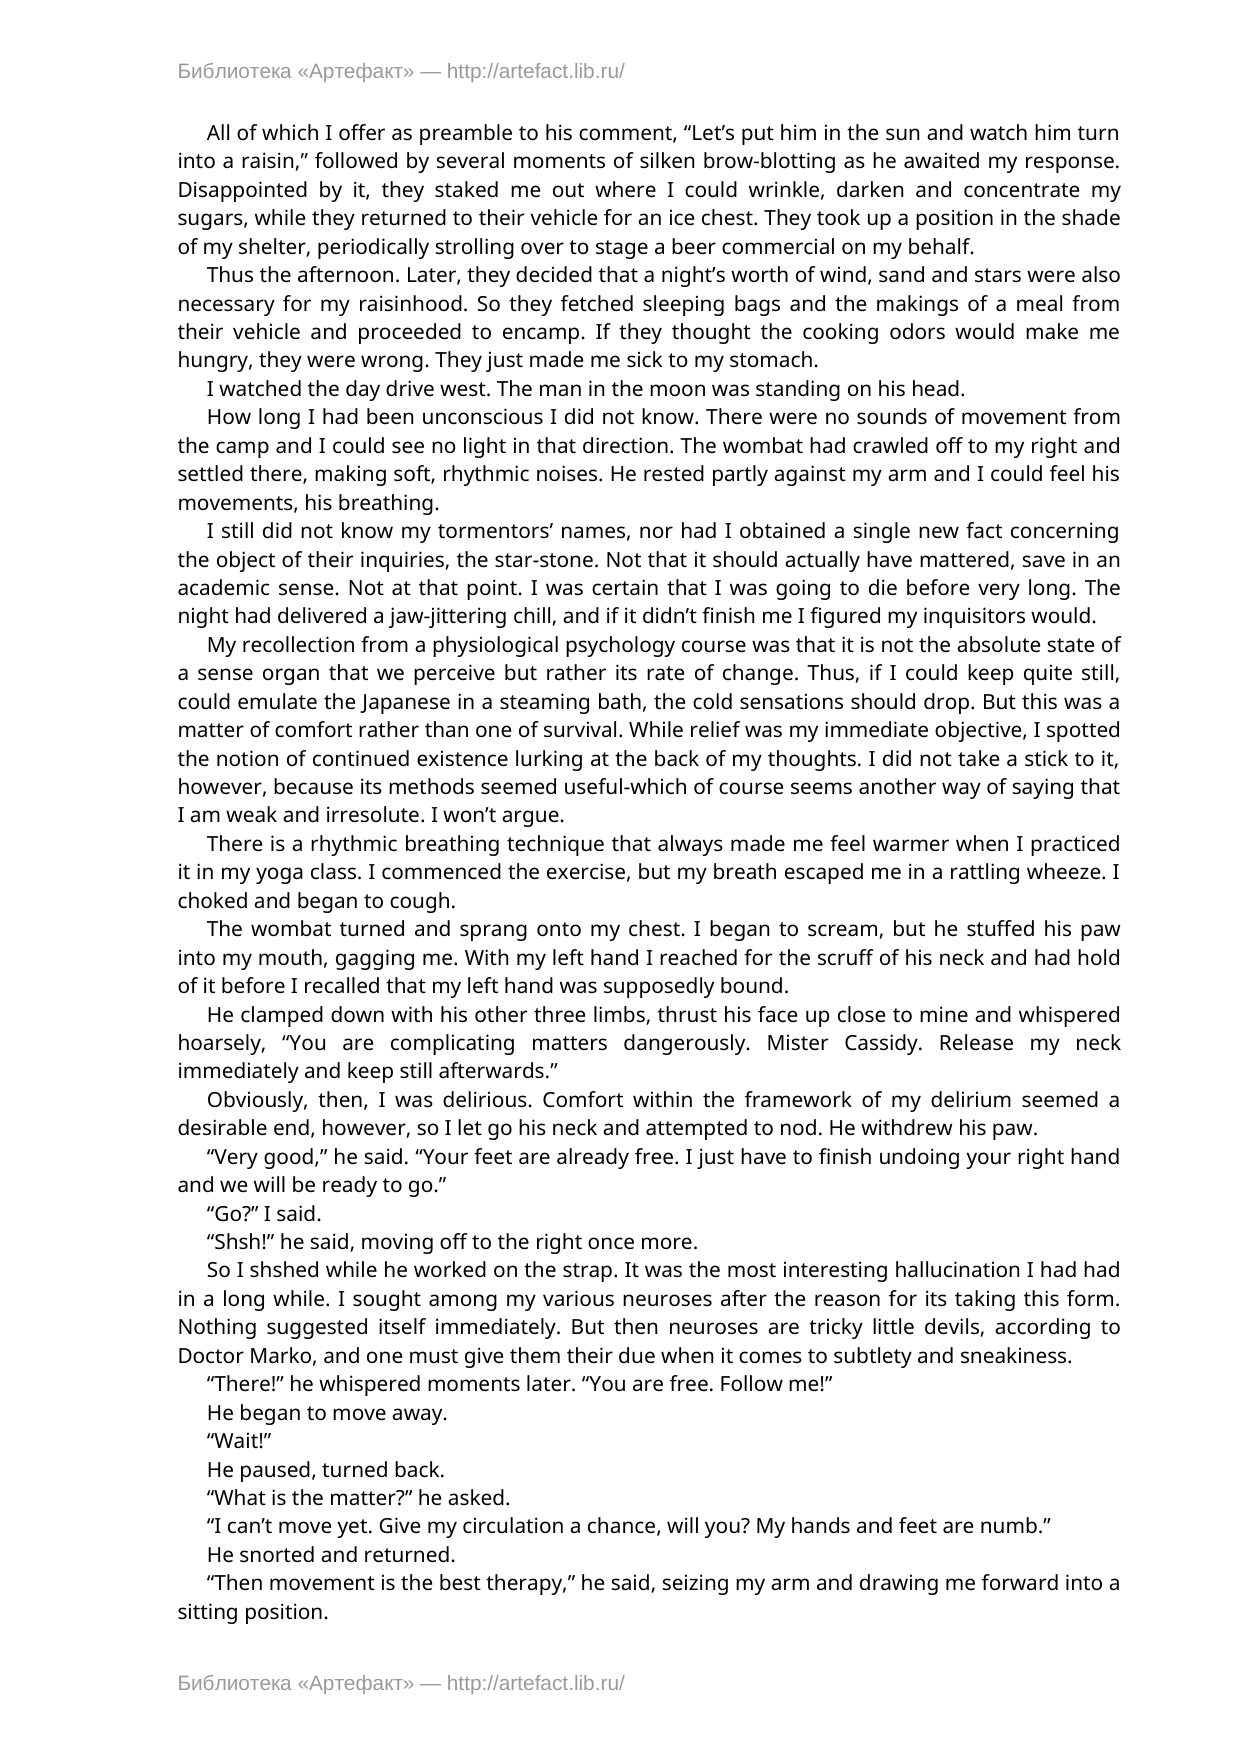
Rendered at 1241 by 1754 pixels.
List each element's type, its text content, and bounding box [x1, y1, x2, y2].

text “Then movement is the best therapy,” he said, seizing my arm and drawing me forward into a sitting position. [177, 1568, 1122, 1625]
text He clamped down with his other three limbs, thrust his face up close to mine and whispered hoarsely, “You are complicating matters dangerously. Mister Cassidy. Release my neck immediately and keep still afterwards.” [177, 1000, 1122, 1085]
text All of which I offer as preamble to his comment, “Let’s put him in the sun and watch him turn into a raisin,” followed by several moments of silken brow-blotting as he awaited my response. Disappointed by it, they staked me out where I could wrinkle, darken and concentrate my sugars, while they returned to their vehicle for an ice chest. They took up a position in the shade of my shelter, periodically strolling over to stage a beer commercial on my behalf. [177, 118, 1122, 260]
text “Shsh!” he said, moving off to the right once more. [177, 1227, 1122, 1256]
text There is a rhythmic breathing technique that always made me feel warmer when I practiced it in my yoga class. I commenced the exercise, but my breath escaped me in a rattling wheeze. I choked and began to cough. [177, 829, 1122, 914]
text The wombat turned and sprang onto my chest. I began to scream, but he stuffed his paw into my mouth, gagging me. With my left hand I reached for the scruff of his neck and had hold of it before I recalled that my left hand was supposedly bound. [177, 914, 1122, 1000]
text Thus the afternoon. Later, they decided that a night’s worth of wind, sand and stars were also necessary for my raisinhood. So they fetched sleeping bags and the makings of a meal from their vehicle and proceeded to encamp. If they thought the cooking odors would make me hungry, they were wrong. They just made me sick to my stomach. [177, 260, 1122, 374]
text I still did not know my tormentors’ names, nor had I obtained a single new fact concerning the object of their inquiries, the star-stone. Not that it should actually have mattered, save in an academic sense. Not at that point. I was certain that I was going to die before very long. The night had delivered a jaw-jittering chill, and if it didn’t finish me I figured my inquisitors would. [177, 516, 1122, 630]
text “I can’t move yet. Give my circulation a chance, will you? My hands and feet are numb.” [177, 1512, 1122, 1540]
text “Wait!” [177, 1426, 1122, 1455]
text My recollection from a physiological psychology course was that it is not the absolute state of a sense organ that we perceive but rather its rate of change. Thus, if I could keep quite still, could emulate the Japanese in a steaming bath, the cold sensations should drop. But this was a matter of comfort rather than one of survival. While relief was my immediate objective, I spotted the notion of continued existence lurking at the back of my thoughts. I did not take a stick to it, however, because its methods seemed useful-which of course seems another way of saying that I am weak and irresolute. I won’t argue. [177, 630, 1122, 829]
text Obviously, then, I was delirious. Comfort within the framework of my delirium seemed a desirable end, however, so I let go his neck and attempted to nod. He withdrew his paw. [177, 1085, 1122, 1142]
text “Very good,” he said. “Your feet are already free. I just have to finish undoing your right hand and we will be ready to go.” [177, 1142, 1122, 1199]
text “There!” he whispered moments later. “You are free. Follow me!” [177, 1369, 1122, 1398]
text I watched the day drive west. The man in the moon was standing on his head. [177, 374, 1122, 402]
text He paused, turned back. [177, 1455, 1122, 1483]
text How long I had been unconscious I did not know. There were no sounds of movement from the camp and I could see no light in that direction. The wombat had crawled off to my right and settled there, making soft, rhythmic noises. He rested partly against my arm and I could feel his movements, his breathing. [177, 402, 1122, 516]
text So I shshed while he worked on the strap. It was the most interesting hallucination I had had in a long while. I sought among my various neuroses after the reason for its taking this form. Nothing suggested itself immediately. But then neuroses are tricky little devils, according to Doctor Marko, and one must give them their due when it comes to subtlety and sneakiness. [177, 1256, 1122, 1369]
text He began to move away. [177, 1398, 1122, 1426]
text He snorted and returned. [177, 1540, 1122, 1568]
text “Go?” I said. [177, 1199, 1122, 1227]
text “What is the matter?” he asked. [177, 1483, 1122, 1512]
